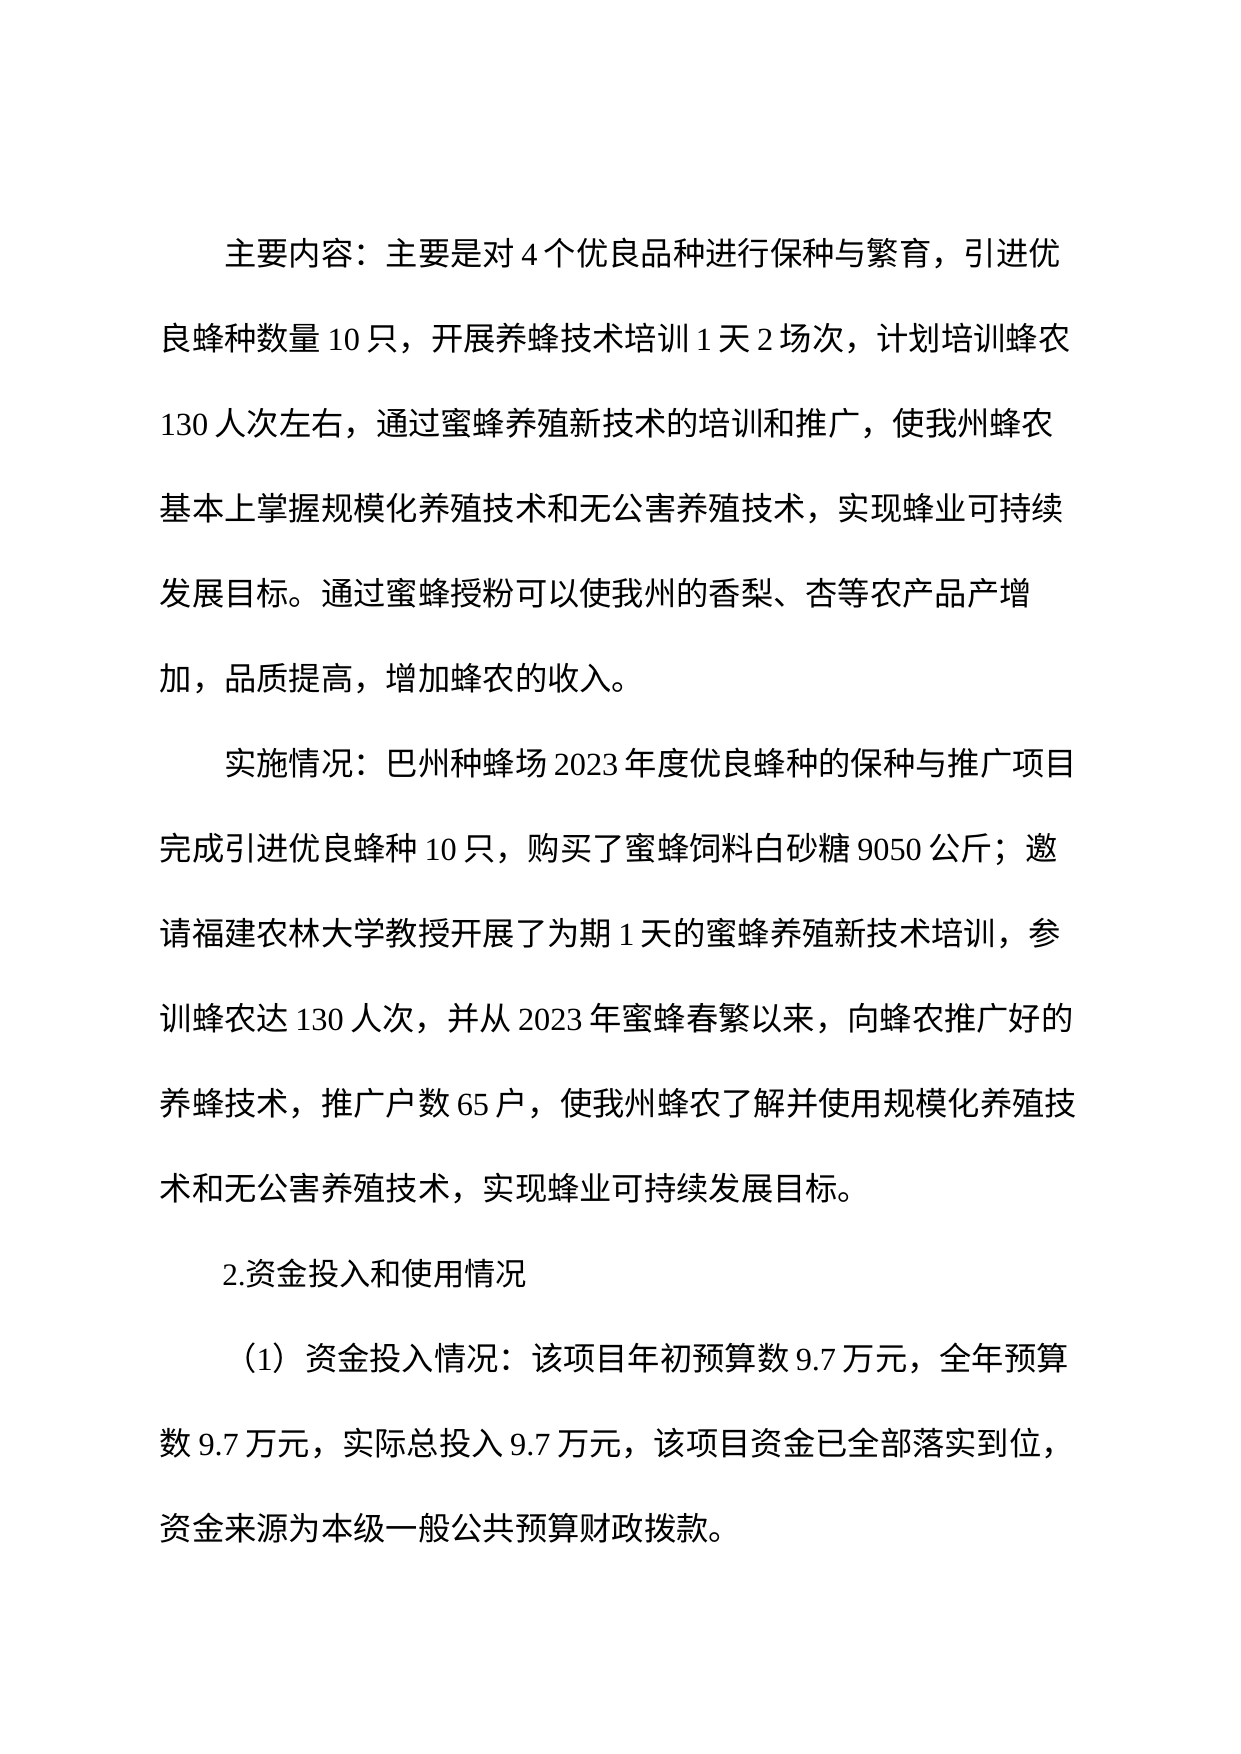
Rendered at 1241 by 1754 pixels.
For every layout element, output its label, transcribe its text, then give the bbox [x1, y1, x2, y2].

text 2.资金投入和使用情况 [159, 1229, 1081, 1314]
text 实施情况：巴州种蜂场2023年度优良蜂种的保种与推广项目完成引进优良蜂种10只，购买了蜜蜂饲料白砂糖9050公斤；邀请福建农林大学教授开展了为期1天的蜜蜂养殖新技术培训，参训蜂农达130人次，并从2023年蜜蜂春繁以来，向蜂农推广好的养蜂技术，推广户数65户，使我州蜂农了解并使用规模化养殖技术和无公害养殖技术，实现蜂业可持续发展目标。 [159, 719, 1081, 1229]
text （1）资金投入情况：该项目年初预算数9.7万元，全年预算数9.7万元，实际总投入9.7万元，该项目资金已全部落实到位，资金来源为本级一般公共预算财政拨款。 [159, 1314, 1081, 1569]
text 主要内容：主要是对4个优良品种进行保种与繁育，引进优良蜂种数量10只，开展养蜂技术培训1天2场次，计划培训蜂农130人次左右，通过蜜蜂养殖新技术的培训和推广，使我州蜂农基本上掌握规模化养殖技术和无公害养殖技术，实现蜂业可持续发展目标。通过蜜蜂授粉可以使我州的香梨、杏等农产品产增加，品质提高，增加蜂农的收入。 [159, 209, 1081, 719]
